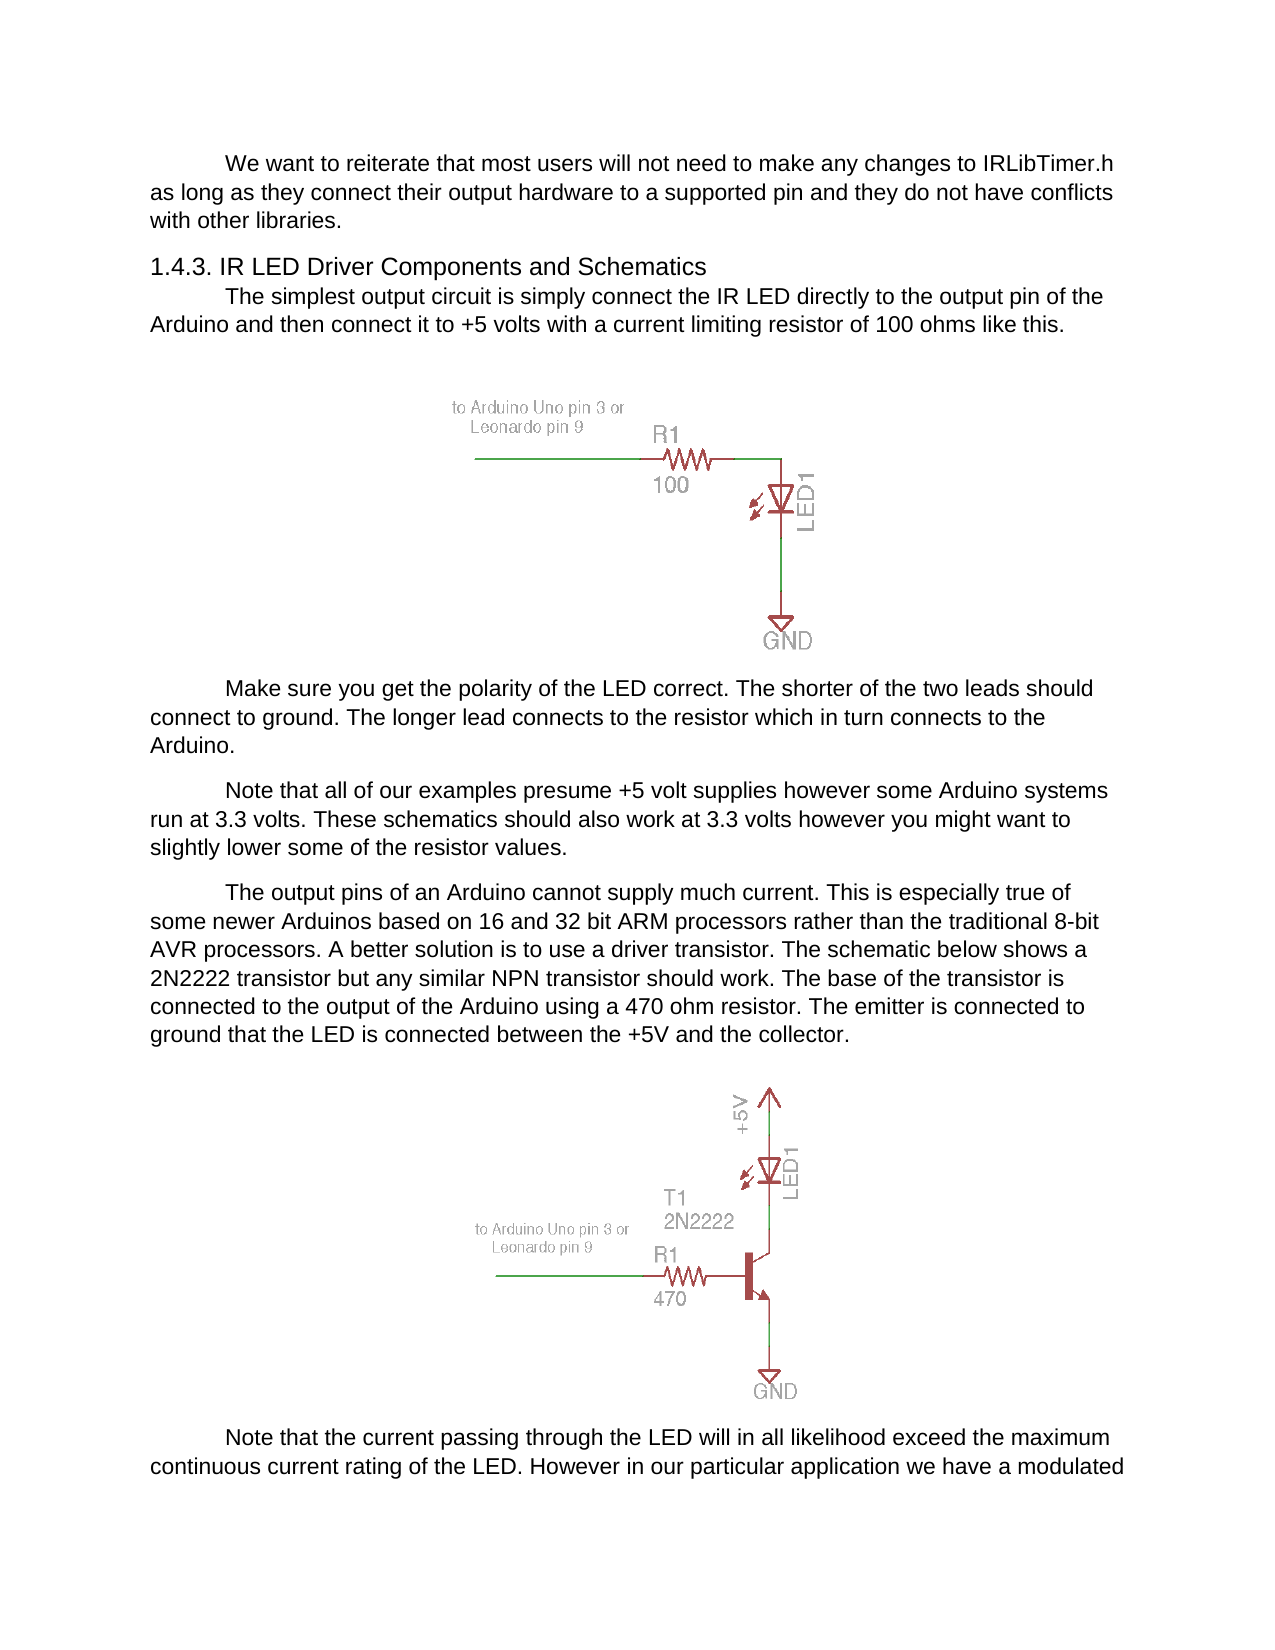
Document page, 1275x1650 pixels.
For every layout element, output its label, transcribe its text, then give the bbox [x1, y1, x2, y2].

text We want to reiterate that most users will not need to make any changes to IRLibTimer.h as long as they connect their output hardware to a supported pin and they do not have conflicts with other libraries. [150, 150, 1125, 233]
text Make sure you get the polarity of the LED correct. The shorter of the two leads should connect to ground. The longer lead connects to the resistor which in turn connects to the Arduino. [150, 675, 1125, 758]
subtitle 1.4.3. IR LED Driver Components and Schematics [150, 252, 1125, 281]
text The output pins of an Arduino cannot supply much current. This is especially true of some newer Arduinos based on 16 and 32 bit ARM processors rather than the traditional 8-bit AVR processors. A better solution is to use a driver transistor. The schematic below shows a 2N2222 transistor but any similar NPN transistor should work. The base of the transistor is connected to the output of the Arduino using a 470 ohm resistor. The emitter is connected to ground that the LED is connected between the +5V and the collector. [150, 879, 1125, 1048]
text Note that all of our examples presume +5 volt supplies however some Arduino systems run at 3.3 volts. These schematics should also work at 3.3 volts however you might want to slightly lower some of the resistor values. [150, 777, 1125, 861]
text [150, 1424, 1125, 1479]
text The simplest output circuit is simply connect the IR LED directly to the output pin of the Arduino and then connect it to +5 volts with a current limiting resistor of 100 ohms like this. [150, 283, 1125, 338]
